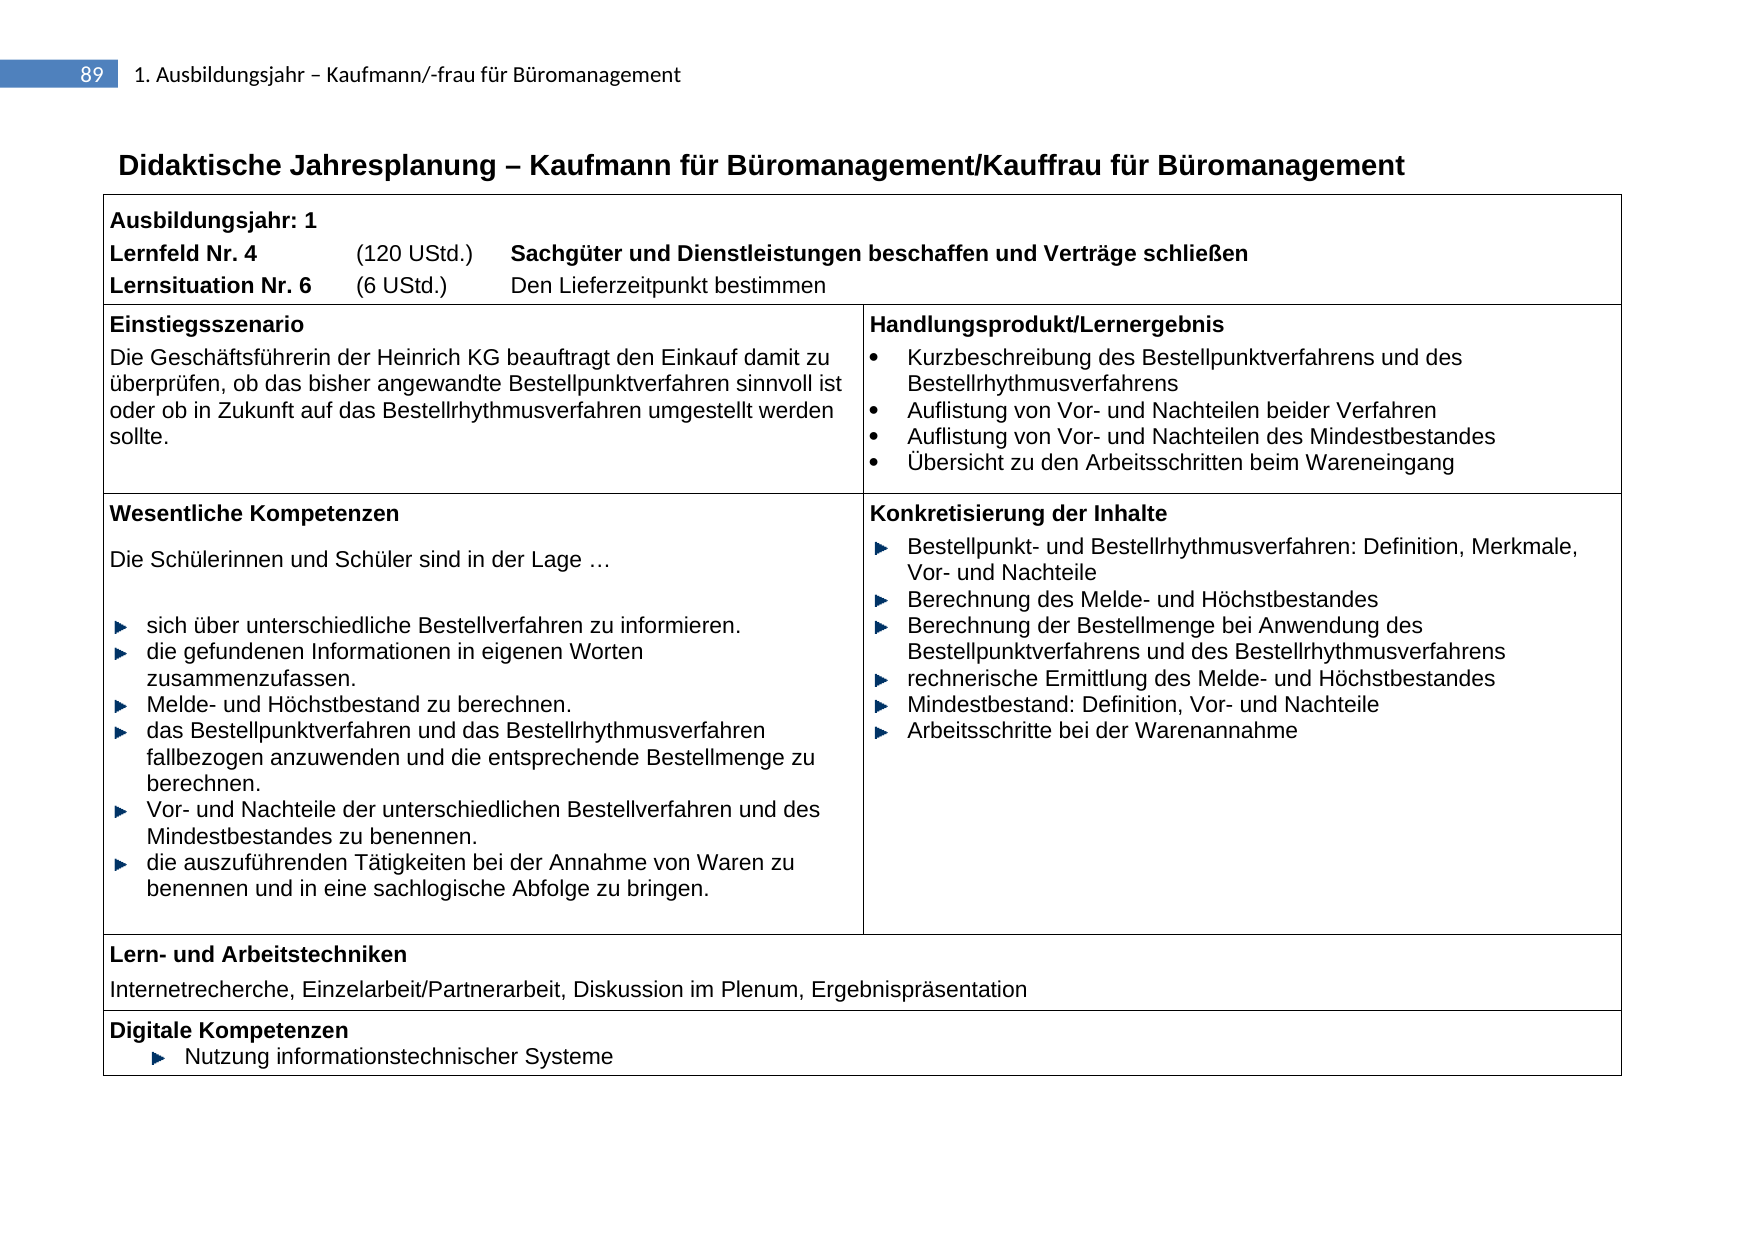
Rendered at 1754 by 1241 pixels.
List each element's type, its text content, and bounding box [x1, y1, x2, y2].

picture [870, 722, 888, 739]
table_header Ausbildungsjahr: 1 Lernfeld Nr. 4 (120 UStd.) Sachgüter und Dienstleistungen beschaffen und Verträge schließen Lernsituation Nr. 6 (6 UStd.) Den Lieferzeitpunkt bestimmen [104, 195, 1621, 304]
picture [110, 695, 127, 713]
text Didaktische Jahresplanung – Kaufmann für Büromanagement/Kauffrau für Büromanagement [118, 148, 1606, 181]
table_cell Lern- und Arbeitstechniken Internetrecherche, Einzelarbeit/Partnerarbeit, Diskussion im Plenum, Ergebnispräsentation [104, 935, 1621, 1009]
picture [870, 669, 888, 687]
table_cell Einstiegsszenario Die Geschäftsführerin der Heinrich KG beauftragt den Einkauf damit zu überprüfen, ob das bisher angewandte Bestellpunktverfahren sinnvoll ist oder ob in Zukunft auf das Bestellrhythmusverfahren umgestellt werden sollte. [104, 305, 863, 493]
picture [870, 695, 888, 713]
picture [870, 590, 888, 607]
picture [110, 801, 127, 818]
picture [110, 643, 127, 660]
picture [870, 616, 888, 634]
picture [110, 722, 127, 739]
picture [110, 616, 127, 634]
table_cell Wesentliche Kompetenzen Die Schülerinnen und Schüler sind in der Lage … sich über unterschiedliche Bestellverfahren zu informieren. die gefundenen Informationen in eigenen Worten zusammenzufassen. Melde- und Höchstbestand zu berechnen. das Bestellpunktverfahren und das Bestellrhythmusverfahren fallbezogen anzuwenden und die entsprechende Bestellmenge zu berechnen. Vor- und Nachteile der unterschiedlichen Bestellverfahren und des Mindestbestandes zu benennen. die auszuführenden Tätigkeiten bei der Annahme von Waren zu benennen und in eine sachlogische Abfolge zu bringen. [104, 494, 863, 934]
picture [147, 1047, 165, 1065]
table_cell Konkretisierung der Inhalte Bestellpunkt- und Bestellrhythmusverfahren: Definition, Merkmale, Vor- und Nachteile Berechnung des Melde- und Höchstbestandes Berechnung der Bestellmenge bei Anwendung des Bestellpunktverfahrens und des Bestellrhythmusverfahrens rechnerische Ermittlung des Melde- und Höchstbestandes Mindestbestand: Definition, Vor- und Nachteile Arbeitsschritte bei der Warenannahme [864, 494, 1621, 934]
picture [870, 537, 888, 555]
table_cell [104, 1011, 1621, 1075]
picture [110, 854, 127, 871]
table_cell Handlungsprodukt/Lernergebnis Kurzbeschreibung des Bestellpunktverfahrens und des Bestellrhythmusverfahrens Auflistung von Vor- und Nachteilen beider Verfahren Auflistung von Vor- und Nachteilen des Mindestbestandes Übersicht zu den Arbeitsschritten beim Wareneingang [864, 305, 1621, 493]
